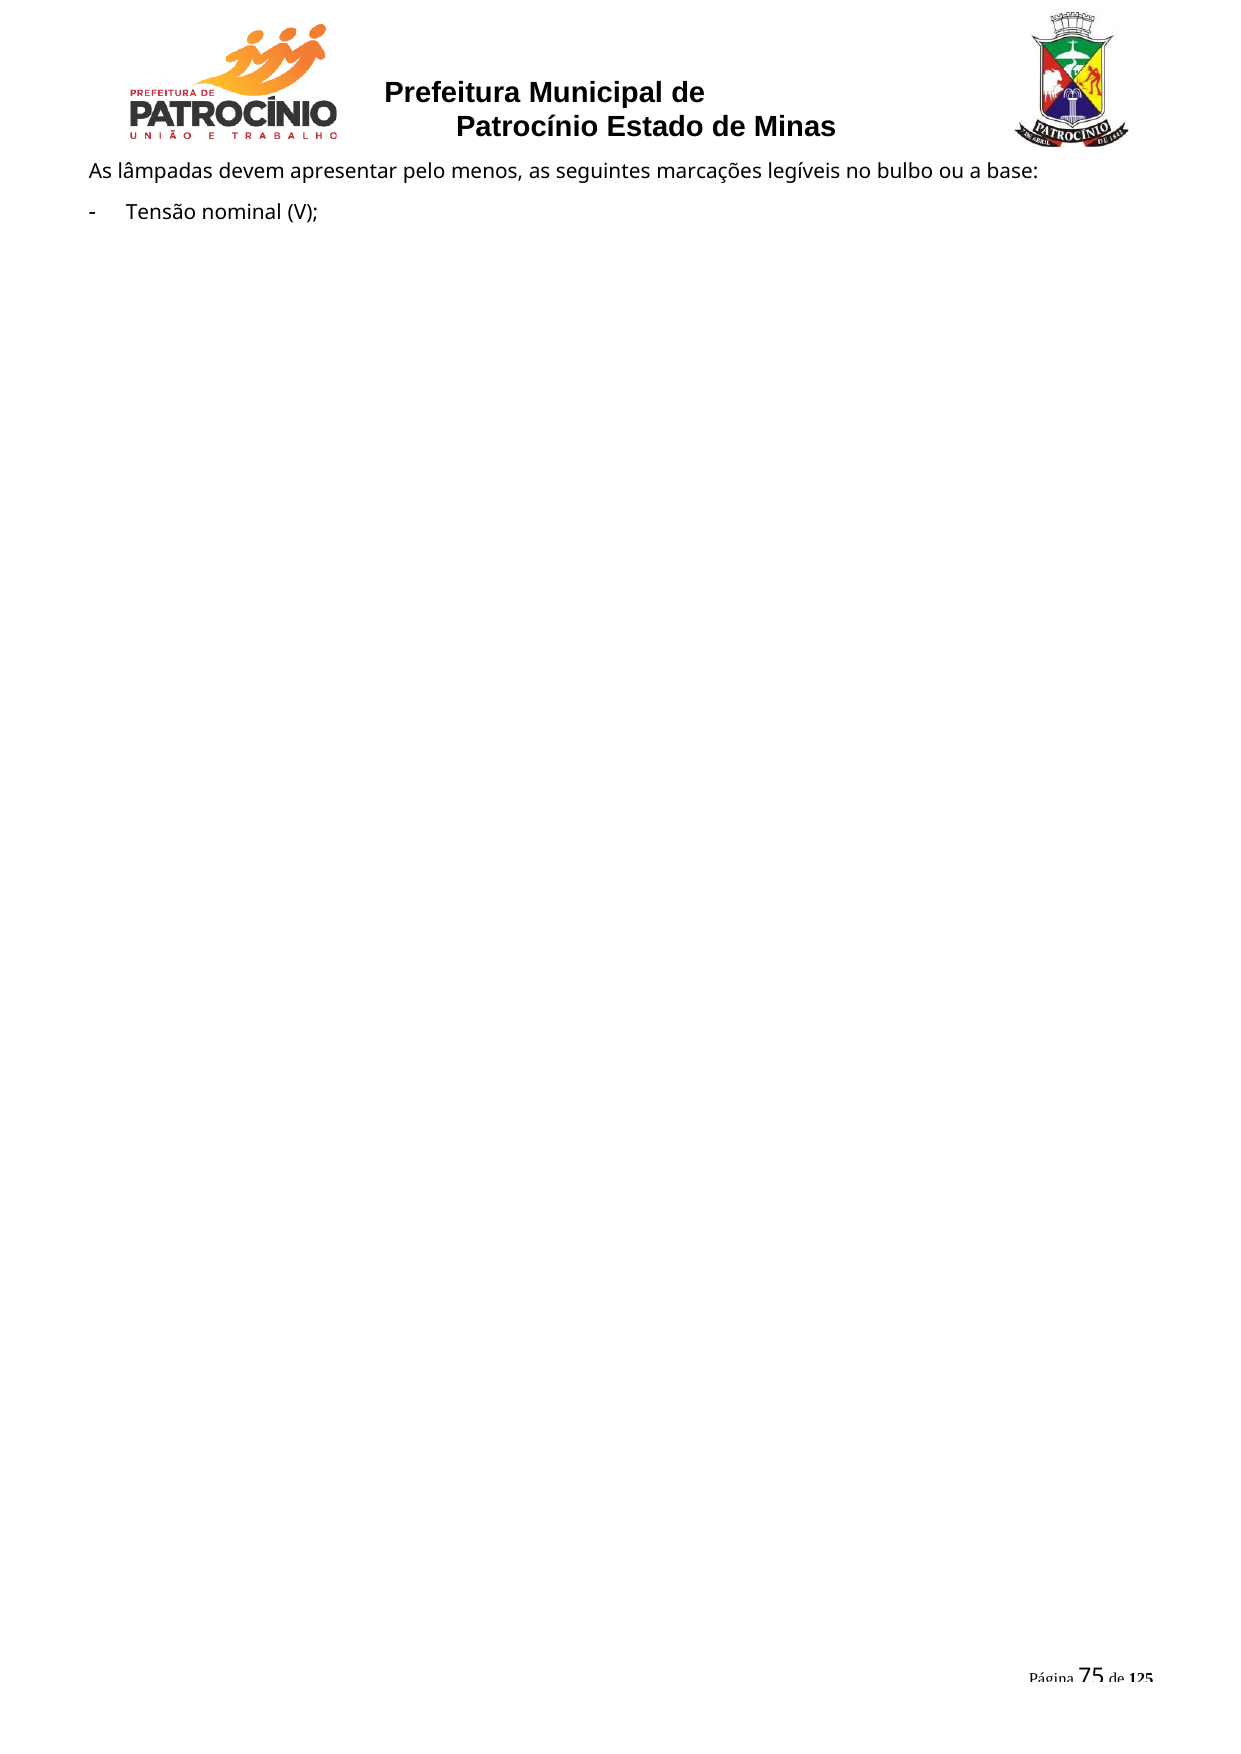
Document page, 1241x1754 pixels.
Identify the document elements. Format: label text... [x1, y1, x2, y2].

list Tensão nominal (V); [88, 197, 1219, 225]
picture [1014, 12, 1129, 147]
text As lâmpadas devem apresentar pelo menos, as seguintes marcações legíveis no bulbo ou a base: [88, 156, 1219, 185]
picture [130, 24, 337, 139]
